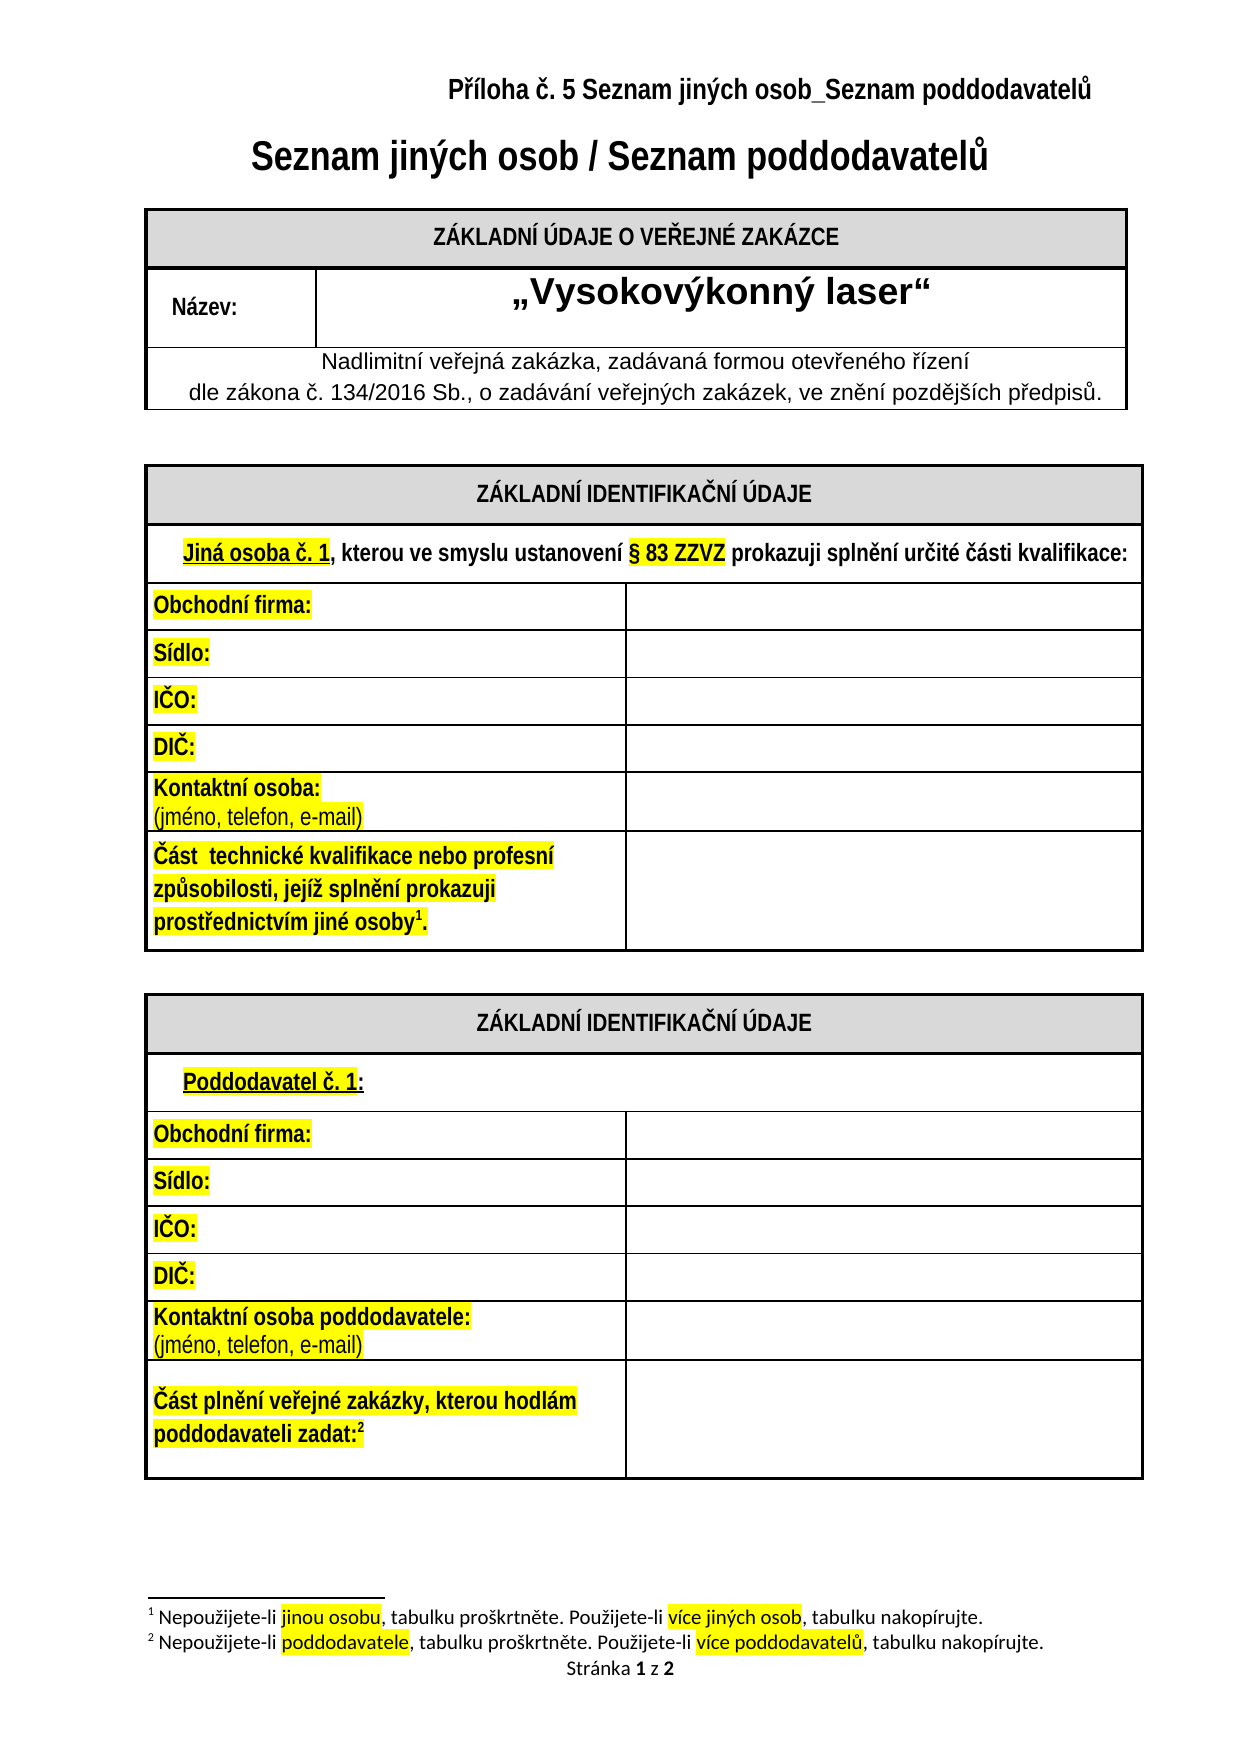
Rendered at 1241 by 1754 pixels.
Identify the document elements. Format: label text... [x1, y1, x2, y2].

table_header Základní identifikační údaje [148, 996, 1141, 1052]
table_cell Obchodní firma: [148, 584, 625, 629]
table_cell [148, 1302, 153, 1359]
text Seznam jiných osob / Seznam poddodavatelů [148, 132, 1093, 179]
table_cell DIČ: [148, 726, 625, 771]
table_cell [627, 1302, 1141, 1359]
table_cell Sídlo: [148, 631, 625, 677]
table_header Základní údaje o veřejné zakázce [148, 211, 1125, 266]
table_cell Část technické kvalifikace nebo profesní způsobilosti, jejíž splnění prokazuji prostřednictvím jiné osoby. [148, 832, 625, 948]
table_cell [627, 678, 1141, 724]
table_cell [627, 1207, 1141, 1253]
table_cell Obchodní firma: [148, 1112, 625, 1158]
table_cell [627, 1160, 1141, 1205]
table_cell Nadlimitní veřejná zakázka, zadávaná formou otevřeného řízení dle zákona č. 134/2016 Sb., o zadávání veřejných zakázek, ve znění pozdějších předpisů. [148, 348, 1125, 409]
table_cell [627, 832, 1141, 948]
table_cell IČO: [148, 678, 625, 724]
table_cell Jiná osoba č. 1, kterou ve smyslu ustanovení § 83 ZZVZ prokazuji splnění určité části kvalifikace: [148, 526, 1141, 582]
table_header Základní identifikační údaje [148, 467, 1141, 523]
table_cell Část plnění veřejné zakázky, kterou hodlám poddodavateli zadat: [148, 1361, 625, 1477]
table_cell Kontaktní osoba poddodavatele: (jméno, telefon, e-mail) [363, 1302, 625, 1359]
table_cell [627, 584, 1141, 629]
table_cell „Vysokovýkonný laser“ [317, 270, 1125, 347]
table_cell Název: [148, 270, 315, 347]
table_cell [627, 773, 1141, 830]
table_cell Sídlo: [148, 1160, 625, 1205]
table_cell Kontaktní osoba: (jméno, telefon, e-mail) [321, 773, 625, 830]
table_cell [627, 1361, 1141, 1477]
table_cell [627, 1254, 1141, 1300]
table_cell [627, 726, 1141, 771]
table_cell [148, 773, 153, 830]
table_cell [627, 1112, 1141, 1158]
table_cell IČO: [148, 1207, 625, 1253]
table_cell Poddodavatel č. 1: [148, 1055, 1141, 1111]
table_cell [627, 631, 1141, 677]
text Příloha č. 5 Seznam jiných osob_Seznam poddodavatelů [148, 72, 1093, 106]
table_cell DIČ: [148, 1254, 625, 1300]
